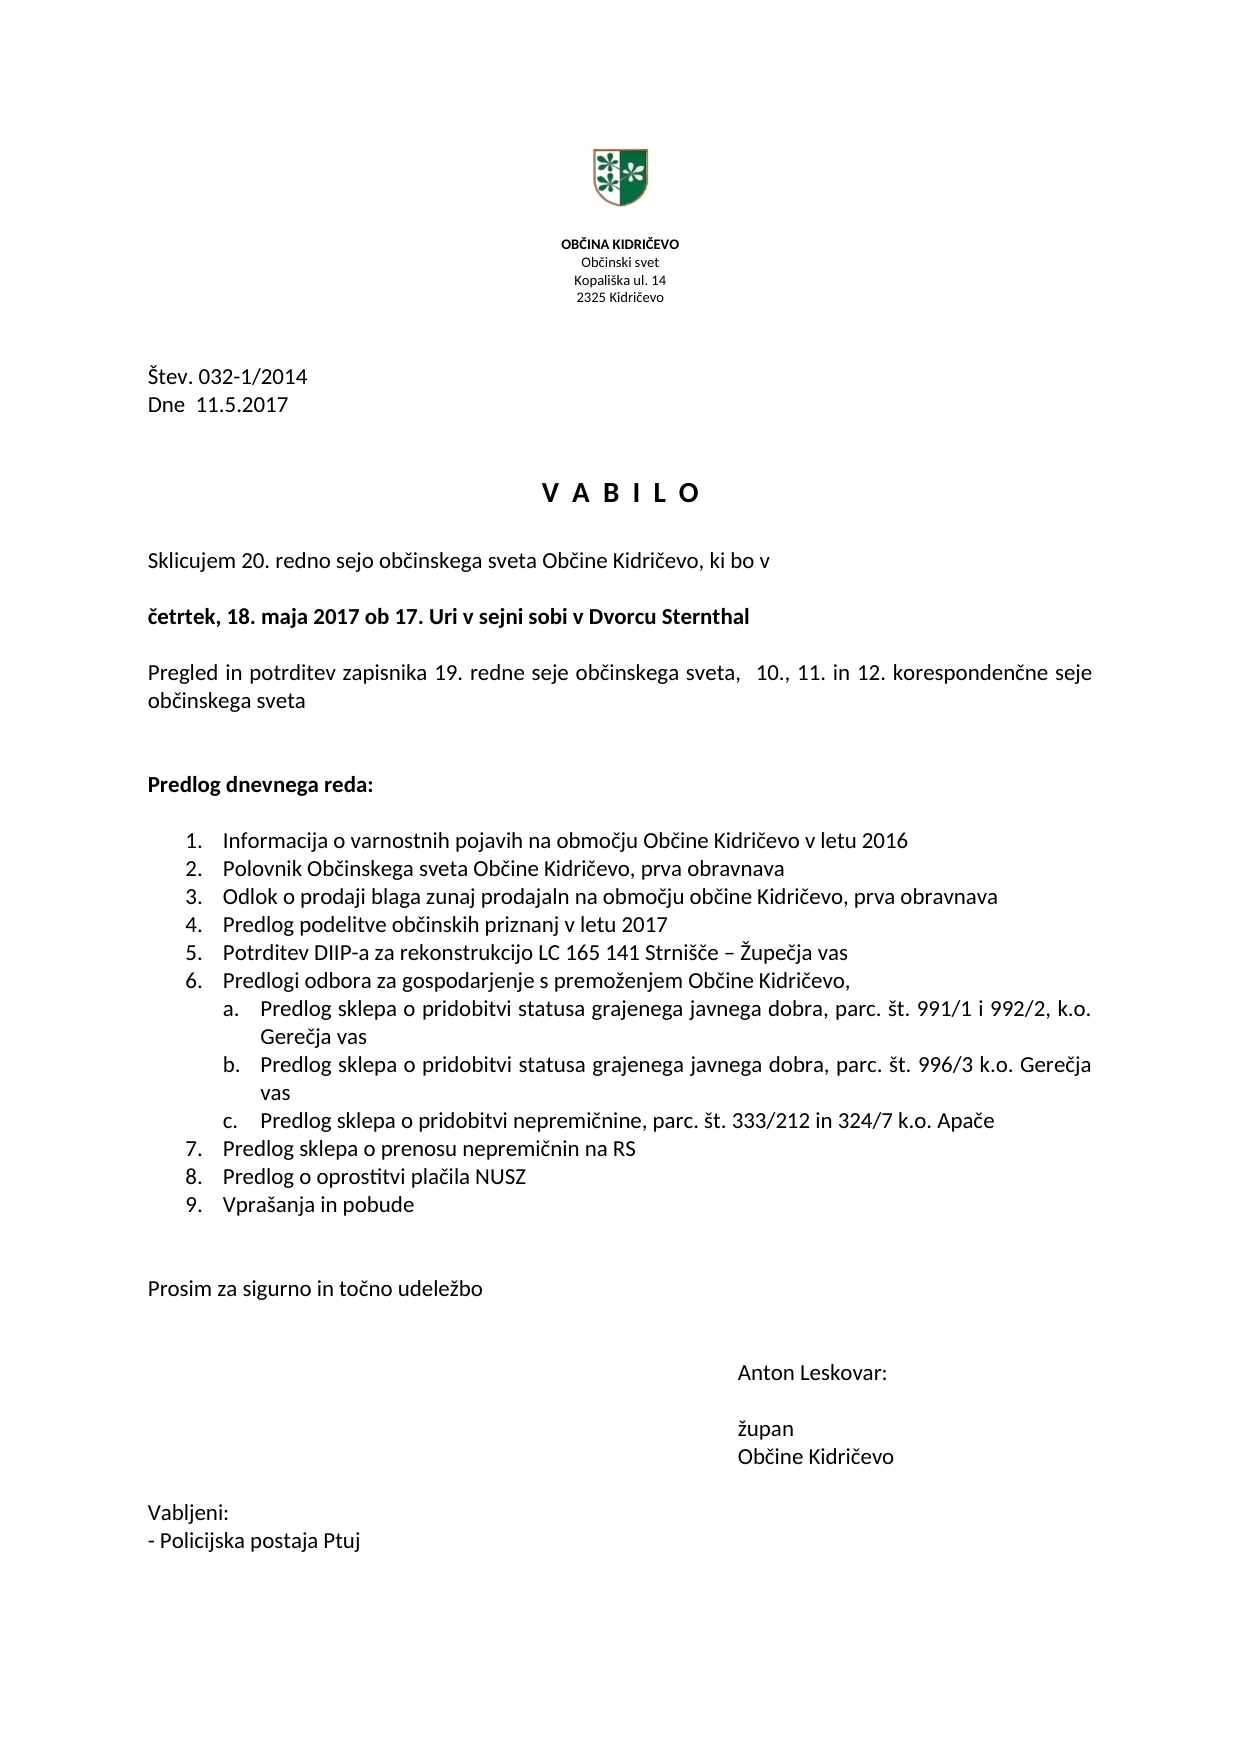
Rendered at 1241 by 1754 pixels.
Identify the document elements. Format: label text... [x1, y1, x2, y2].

text Predlog dnevnega reda: [148, 770, 1093, 798]
text 2325 Kidričevo [148, 288, 1093, 306]
list Predlog sklepa o prenosu nepremičnin na RS [185, 1134, 1093, 1162]
list Potrditev DIIP-a za rekonstrukcijo LC 165 141 Strnišče – Župečja vas [185, 938, 1093, 966]
list Predlog sklepa o pridobitvi statusa grajenega javnega dobra, parc. št. 996/3 k.o. Gerečja vas [223, 1050, 1093, 1106]
text - Policijska postaja Ptuj [148, 1526, 1093, 1554]
list Predlog sklepa o pridobitvi nepremičnine, parc. št. 333/212 in 324/7 k.o. Apače [223, 1106, 1093, 1134]
text Sklicujem 20. redno sejo občinskega sveta Občine Kidričevo, ki bo v [148, 546, 1093, 574]
text Prosim za sigurno in točno udeležbo [148, 1274, 1093, 1302]
text Vabljeni: [148, 1498, 1093, 1526]
list Predlog o oprostitvi plačila NUSZ [185, 1162, 1093, 1190]
text Pregled in potrditev zapisnika 19. redne seje občinskega sveta, 10., 11. in 12. korespondenčne seje občinskega sveta [148, 658, 1093, 714]
list Informacija o varnostnih pojavih na območju Občine Kidričevo v letu 2016 [185, 826, 1093, 854]
list Vprašanja in pobude [185, 1190, 1093, 1218]
list Polovnik Občinskega sveta Občine Kidričevo, prva obravnava [185, 854, 1093, 882]
text Kopališka ul. 14 [148, 271, 1093, 288]
text župan [148, 1414, 1093, 1442]
list Predlog sklepa o pridobitvi statusa grajenega javnega dobra, parc. št. 991/1 i 992/2, k.o. Gerečja vas [223, 994, 1093, 1050]
text Štev. 032-1/2014 [148, 362, 1093, 390]
text četrtek, 18. maja 2017 ob 17. Uri v sejni sobi v Dvorcu Sternthal [148, 602, 1093, 630]
picture [591, 147, 649, 207]
text Občinski svet [148, 253, 1093, 271]
text Dne 11.5.2017 [148, 390, 1093, 418]
list Predlogi odbora za gospodarjenje s premoženjem Občine Kidričevo, [185, 966, 1093, 994]
list Predlog podelitve občinskih priznanj v letu 2017 [185, 910, 1093, 938]
text V A B I L O [148, 474, 1093, 510]
text Anton Leskovar: [148, 1358, 1093, 1386]
text Občine Kidričevo [148, 1442, 1093, 1470]
text OBČINA KIDRIČEVO [148, 235, 1093, 253]
list Odlok o prodaji blaga zunaj prodajaln na območju občine Kidričevo, prva obravnava [185, 882, 1093, 910]
